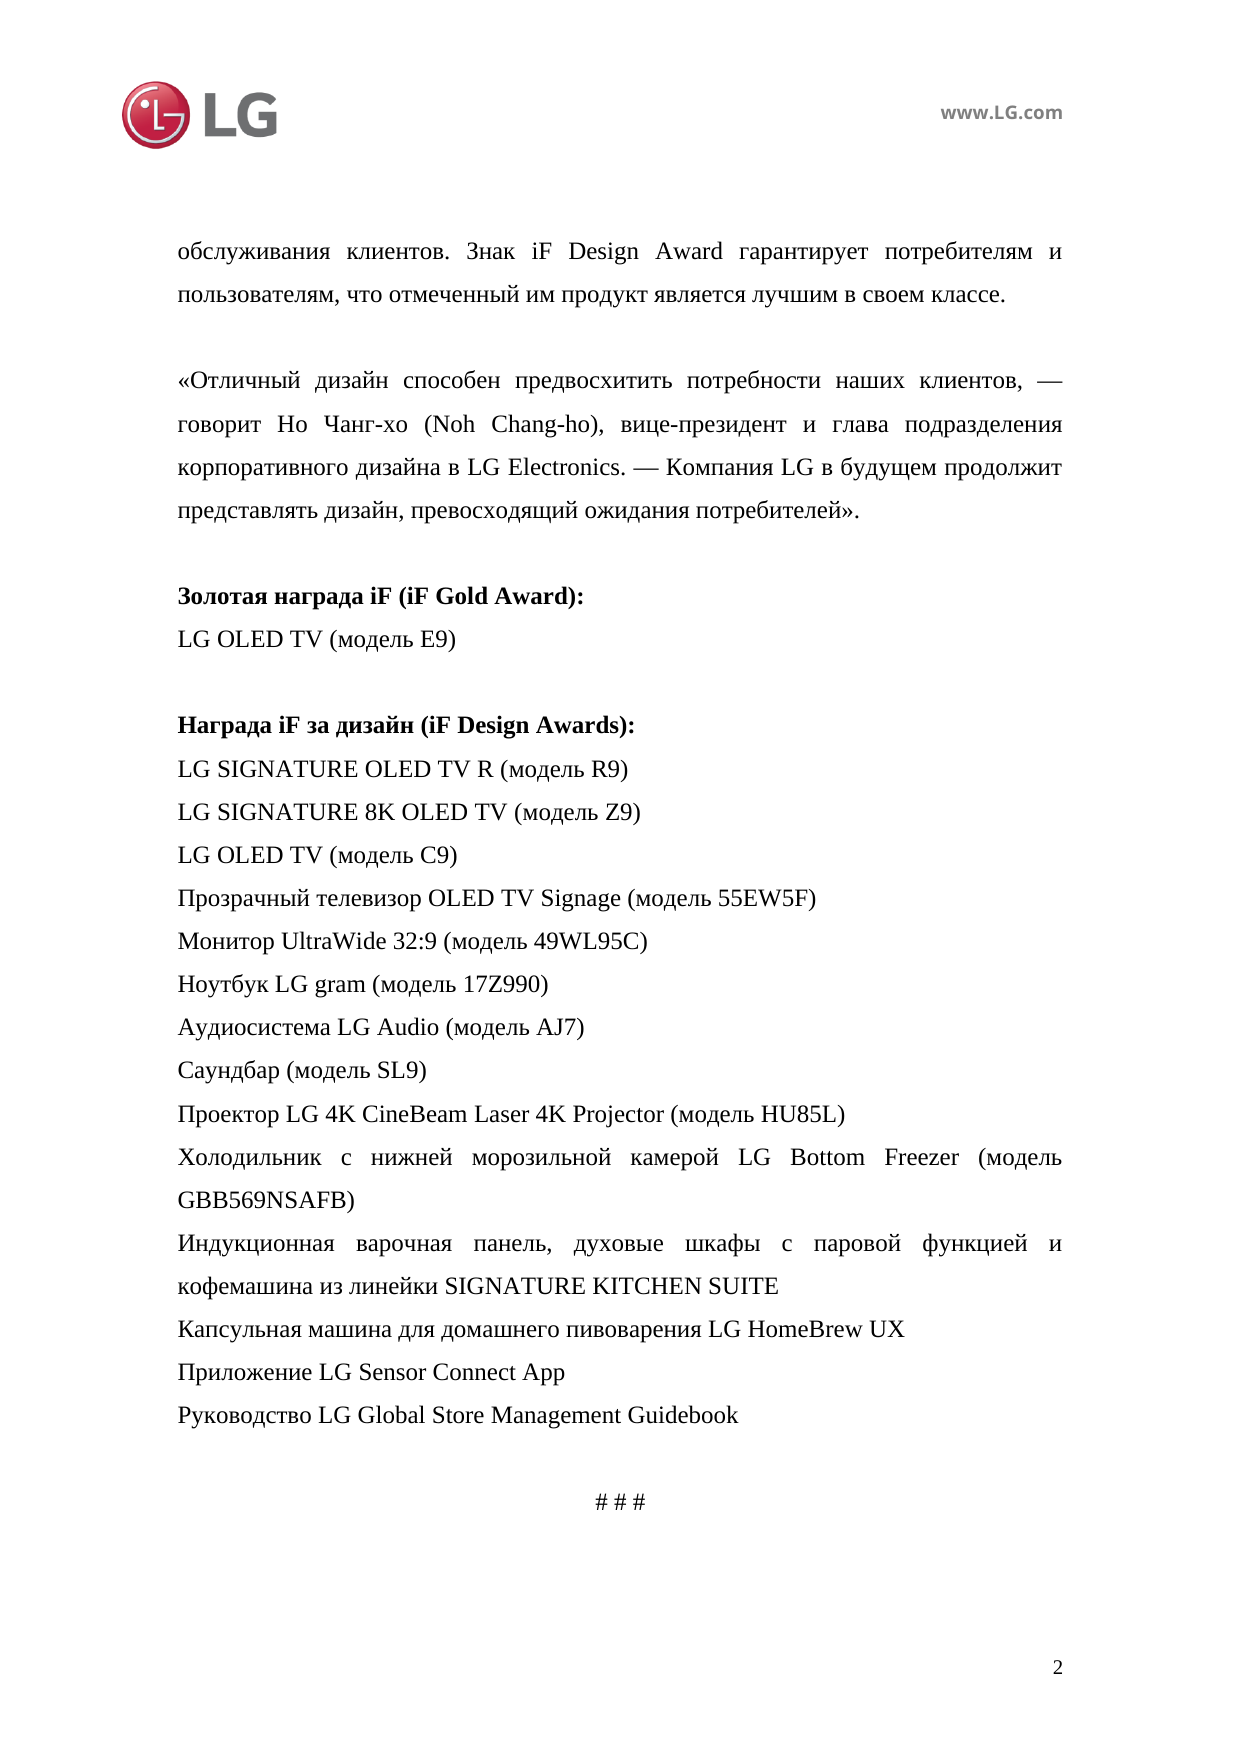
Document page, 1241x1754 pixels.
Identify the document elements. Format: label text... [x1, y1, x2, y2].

picture [112, 71, 291, 158]
text Аудиосистема LG Audio (модель AJ7) [177, 1012, 1063, 1041]
text Награда iF за дизайн (iF Design Awards): [177, 711, 1063, 739]
text Золотая награда iF (iF Gold Award): [177, 581, 1063, 610]
text LG SIGNATURE OLED TV R (модель R9) [177, 754, 1063, 782]
text LG OLED TV (модель C9) [177, 840, 1063, 869]
text LG SIGNATURE 8K OLED TV (модель Z9) [177, 797, 1063, 826]
text LG OLED TV (модель E9) [177, 624, 1063, 653]
text Прозрачный телевизор OLED TV Signage (модель 55EW5F) [177, 883, 1063, 912]
text Саундбар (модель SL9) [177, 1056, 1063, 1084]
text Проектор LG 4K CineBeam Laser 4K Projector (модель HU85L) [177, 1099, 1063, 1127]
text Монитор UltraWide 32:9 (модель 49WL95C) [177, 926, 1063, 955]
text «Отличный дизайн способен предвосхитить потребности наших клиентов, —говорит Но Чанг-хо (Noh Chang-ho), вице-президент и глава подразделения корпоративного дизайна в LG Electronics. — Компания LG в будущем продолжит представлять дизайн, превосходящий ожидания потребителей». [177, 366, 1063, 524]
text Ноутбук LG gram (модель 17Z990) [177, 969, 1063, 998]
text Индукционная варочная панель, духовые шкафы с паровой функцией и кофемашина из линейки SIGNATURE KITCHEN SUITE [177, 1228, 1063, 1300]
text Приложение LG Sensor Connect App [177, 1357, 1063, 1386]
text Холодильник с нижней морозильной камерой LG Bottom Freezer (модель GBB569NSAFB) [177, 1142, 1063, 1214]
text # # # [177, 1487, 1063, 1516]
text Руководство LG Global Store Management Guidebook [177, 1401, 1063, 1429]
text Капсульная машина для домашнего пивоварения LG HomeBrew UX [177, 1314, 1063, 1343]
